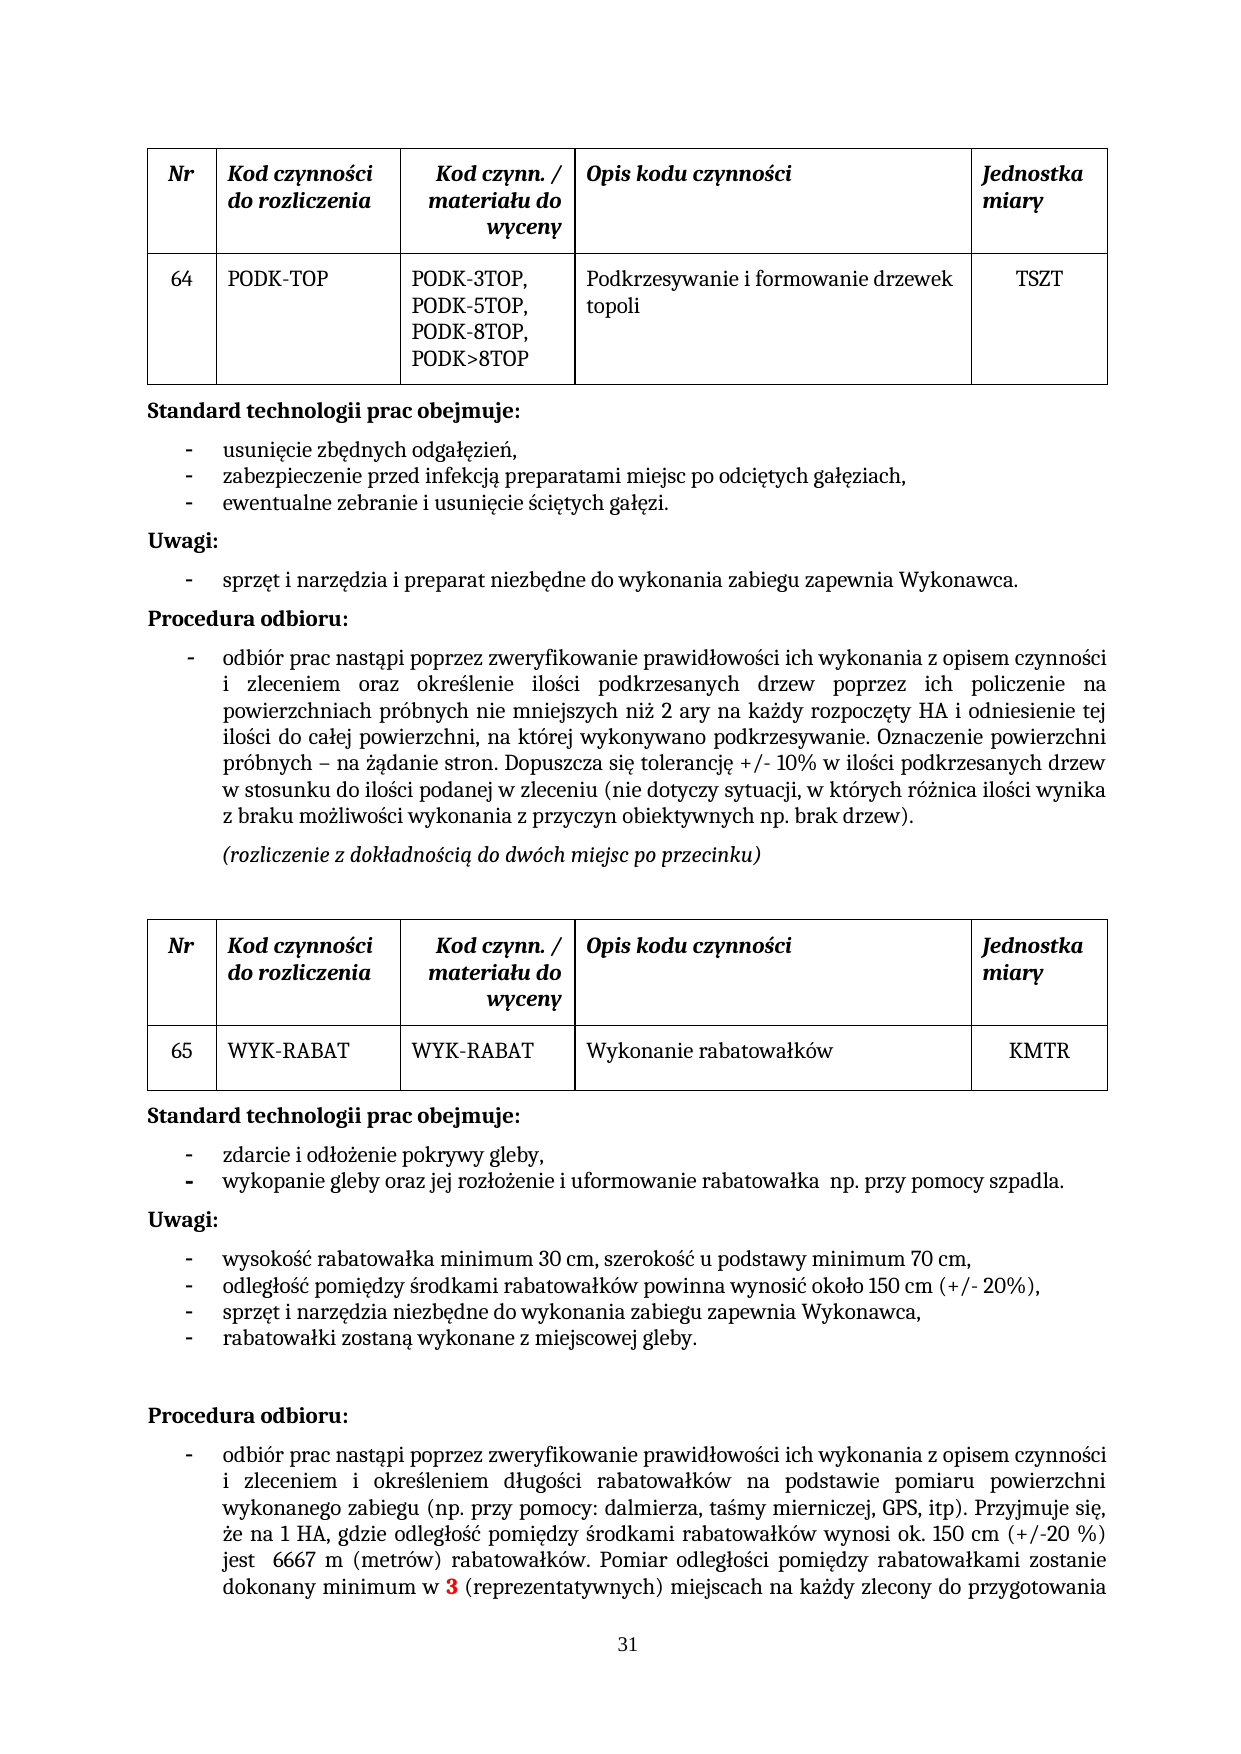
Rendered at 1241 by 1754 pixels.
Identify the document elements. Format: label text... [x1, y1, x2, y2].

text (rozliczenie z dokładnością do dwóch miejsc po przecinku) [148, 842, 1107, 868]
list rabatowałki zostaną wykonane z miejscowej gleby. [185, 1325, 1107, 1351]
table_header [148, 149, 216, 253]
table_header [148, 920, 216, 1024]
list zdarcie i odłożenie pokrywy gleby, [185, 1142, 1107, 1168]
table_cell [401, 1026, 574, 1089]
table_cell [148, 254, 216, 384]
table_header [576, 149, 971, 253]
list usunięcie zbędnych odgałęzień, [185, 437, 1107, 463]
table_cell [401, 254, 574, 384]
text Uwagi: [148, 528, 1107, 554]
list odbiór prac nastąpi poprzez zweryfikowanie prawidłowości ich wykonania z opisem czynności i zleceniem oraz określenie ilości podkrzesanych drzew poprzez ich policzenie na powierzchniach próbnych nie mniejszych niż 2 ary na każdy rozpoczęty HA i odniesienie tej ilości do całej powierzchni, na której wykonywano podkrzesywanie. Oznaczenie powierzchni próbnych – na żądanie stron. Dopuszcza się tolerancję +/- 10% w ilości podkrzesanych drzew w stosunku do ilości podanej w zleceniu (nie dotyczy sytuacji, w których różnica ilości wynika z braku możliwości wykonania z przyczyn obiektywnych np. brak drzew). [185, 645, 1107, 829]
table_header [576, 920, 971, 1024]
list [185, 1442, 1107, 1600]
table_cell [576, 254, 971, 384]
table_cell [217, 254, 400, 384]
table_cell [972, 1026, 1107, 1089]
list ewentualne zebranie i usunięcie ściętych gałęzi. [185, 489, 1107, 516]
text Standard technologii prac obejmuje: [148, 398, 1107, 424]
text Standard technologii prac obejmuje: [148, 1103, 1107, 1129]
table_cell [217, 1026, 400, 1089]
list odległość pomiędzy środkami rabatowałków powinna wynosić około 150 cm (+/- 20%), [185, 1272, 1107, 1299]
list wykopanie gleby oraz jej rozłożenie i uformowanie rabatowałka np. przy pomocy szpadla. [185, 1168, 1107, 1195]
list sprzęt i narzędzia niezbędne do wykonania zabiegu zapewnia Wykonawca, [185, 1299, 1107, 1325]
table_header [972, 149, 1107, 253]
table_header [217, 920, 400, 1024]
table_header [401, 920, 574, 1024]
list sprzęt i narzędzia i preparat niezbędne do wykonania zabiegu zapewnia Wykonawca. [185, 567, 1107, 593]
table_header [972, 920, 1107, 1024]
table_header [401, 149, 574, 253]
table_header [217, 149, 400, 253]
list wysokość rabatowałka minimum 30 cm, szerokość u podstawy minimum 70 cm, [185, 1246, 1107, 1272]
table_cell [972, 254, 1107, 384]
text Procedura odbioru: [148, 1403, 1107, 1429]
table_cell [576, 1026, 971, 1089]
list zabezpieczenie przed infekcją preparatami miejsc po odciętych gałęziach, [185, 463, 1107, 489]
text Uwagi: [148, 1207, 1107, 1233]
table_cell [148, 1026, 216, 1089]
text Procedura odbioru: [148, 606, 1107, 632]
